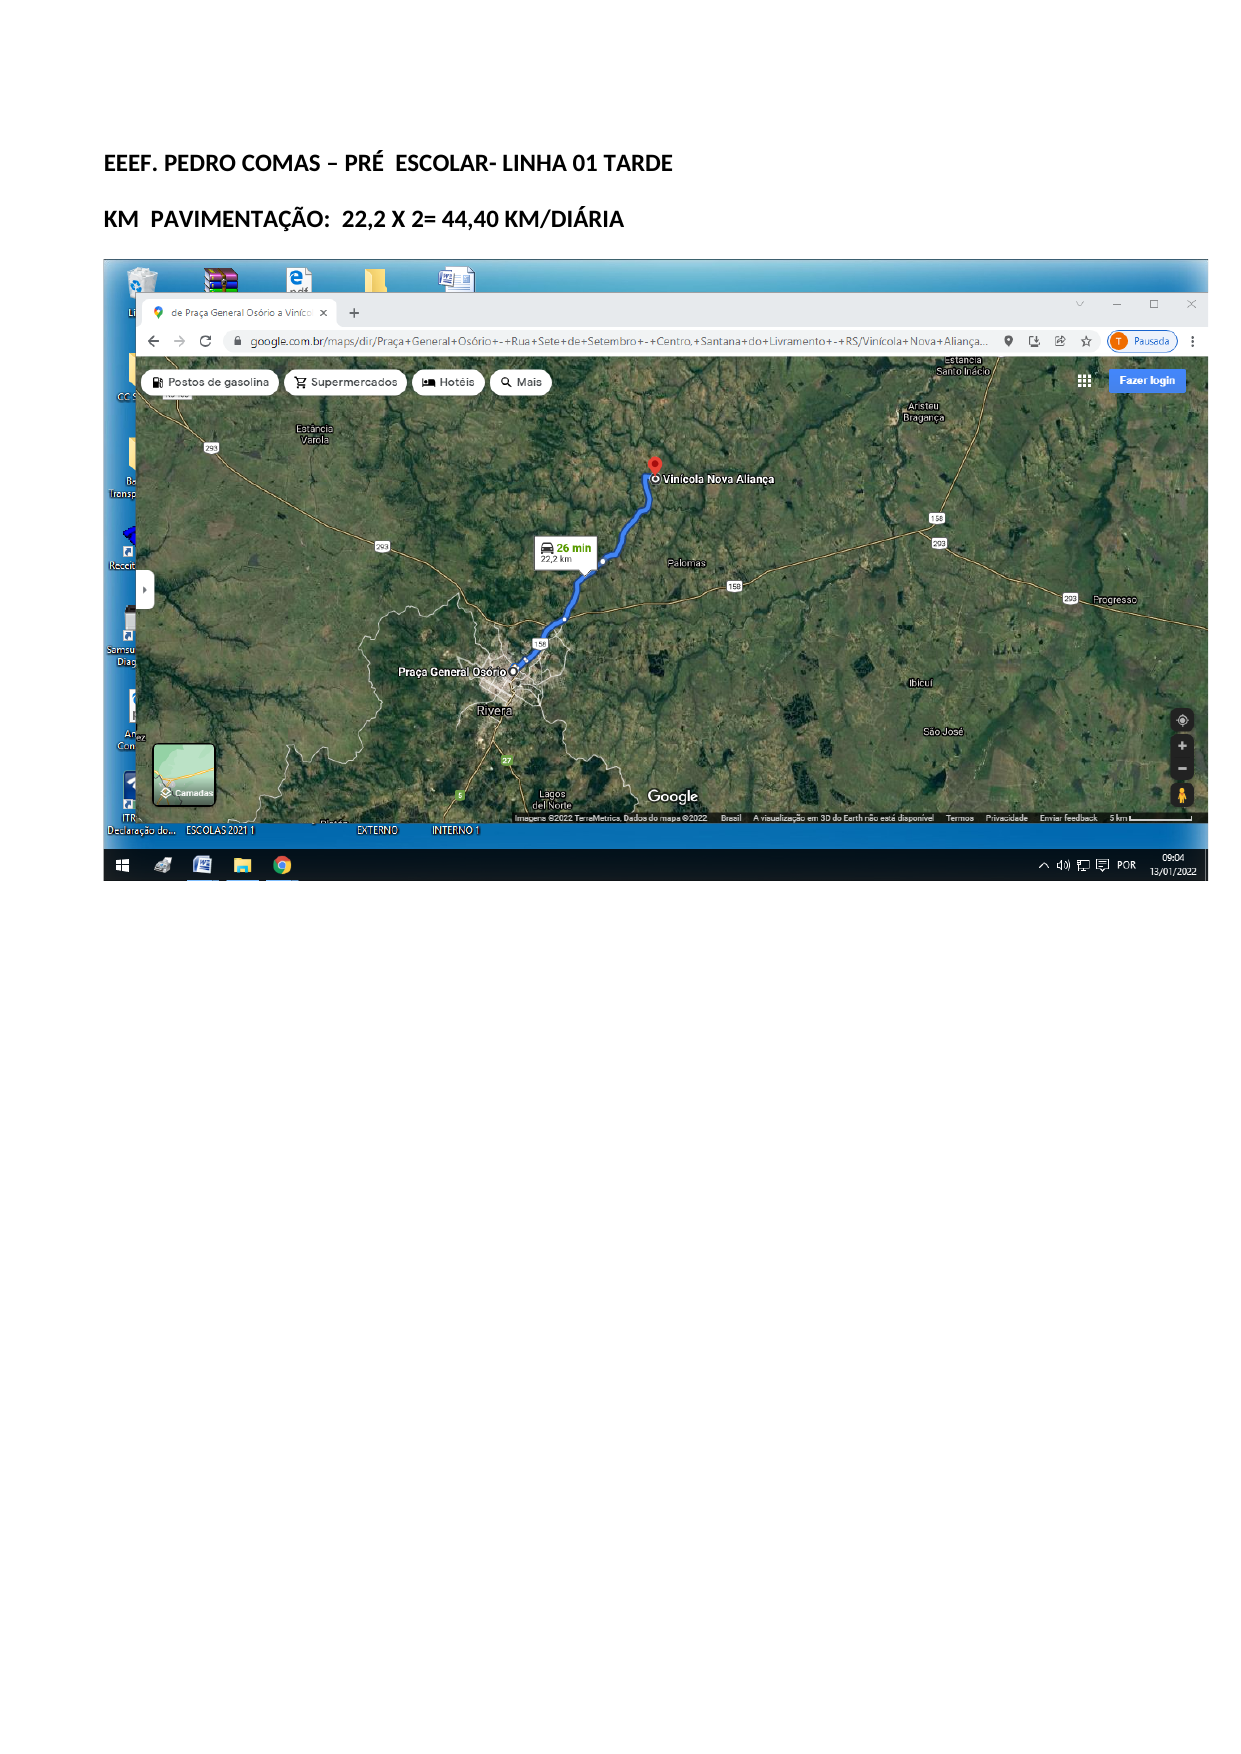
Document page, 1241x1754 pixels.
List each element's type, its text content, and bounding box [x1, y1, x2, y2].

text EEEF. PEDRO COMAS – PRÉ ESCOLAR- LINHA 01 TARDE [103, 148, 1063, 178]
text KM PAVIMENTAÇÃO: 22,2 X 2= 44,40 KM/DIÁRIA [103, 203, 1063, 234]
picture [103, 259, 1209, 881]
